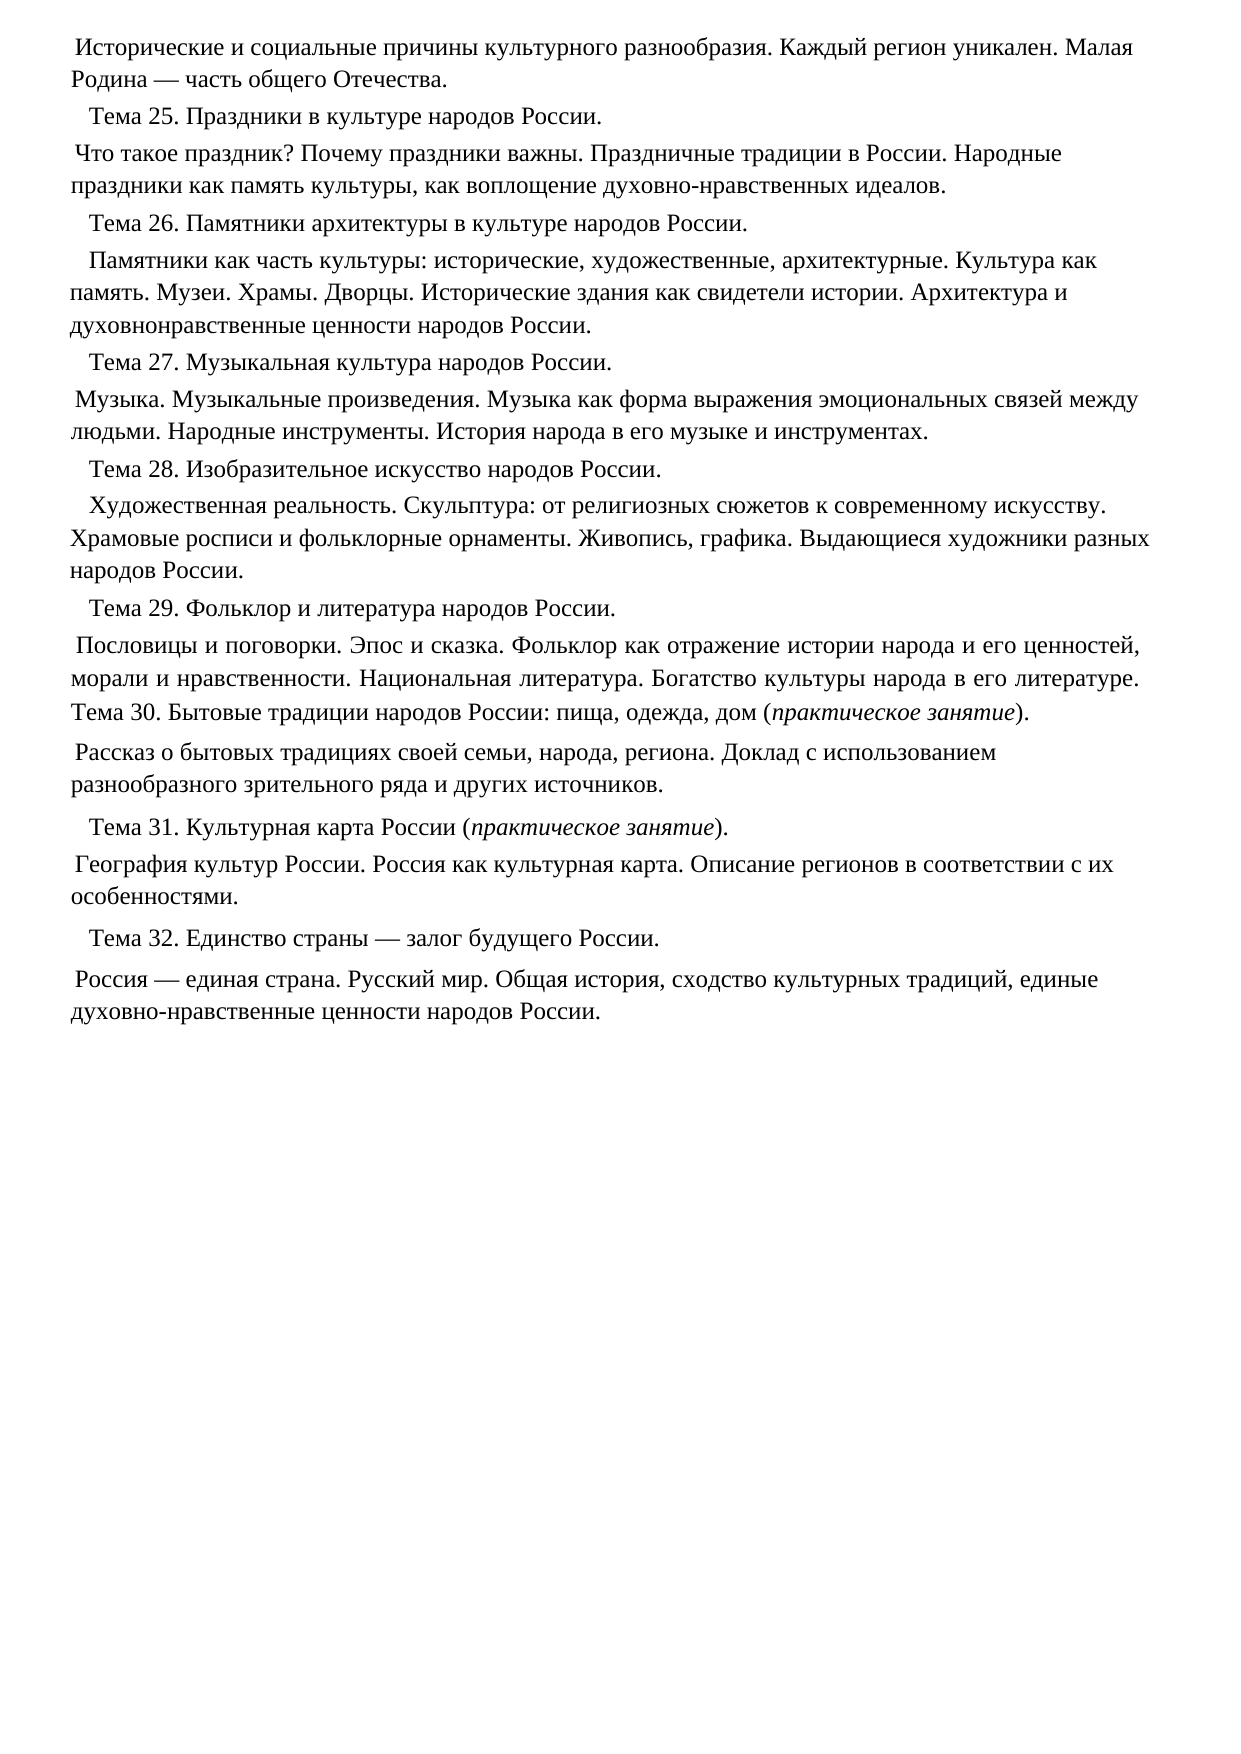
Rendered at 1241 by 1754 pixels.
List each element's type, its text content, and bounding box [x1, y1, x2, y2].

text Россия — единая страна. Русский мир. Общая история, сходство культурных традиций, единые духовно-нравственные ценности народов России. [69, 964, 1167, 1026]
text Тема 27. Музыкальная культура народов России. [88, 347, 1167, 376]
text Тема 31. Культурная карта России (практическое занятие). [88, 812, 1167, 840]
text География культур России. Россия как культурная карта. Описание регионов в соответствии с их особенностями. [69, 849, 1167, 910]
text Исторические и социальные причины культурного разнообразия. Каждый регион уникален. Малая Родина — часть общего Отечества. [69, 32, 1167, 93]
text Художественная реальность. Скульптура: от религиозных сюжетов к современному искусству. Храмовые росписи и фольклорные орнаменты. Живопись, графика. Выдающиеся художники разных народов России. [69, 491, 1167, 584]
text Тема 32. Единство страны — залог будущего России. [88, 923, 1167, 952]
text Тема 28. Изобразительное искусство народов России. [88, 454, 1167, 482]
text Тема 29. Фольклор и литература народов России. [88, 593, 1167, 621]
text Памятники как часть культуры: исторические, художественные, архитектурные. Культура как память. Музеи. Храмы. Дворцы. Исторические здания как свидетели истории. Архитектура и духовнонравственные ценности народов России. [69, 245, 1167, 339]
text Рассказ о бытовых традициях своей семьи, народа, региона. Доклад с использованием разнообразного зрительного ряда и других источников. [69, 737, 1167, 798]
text Что такое праздник? Почему праздники важны. Праздничные традиции в России. Народные праздники как память культуры, как воплощение духовно-нравственных идеалов. [69, 138, 1167, 200]
text Тема 25. Праздники в культуре народов России. [88, 101, 1167, 130]
text Пословицы и поговорки. Эпос и сказка. Фольклор как отражение истории народа и его ценностей, морали и нравственности. Национальная литература. Богатство культуры народа в его литературе. Тема 30. Бытовые традиции народов России: пища, одежда, дом (практическое занятие). [69, 630, 1141, 726]
text Тема 26. Памятники архитектуры в культуре народов России. [88, 208, 1167, 237]
text Музыка. Музыкальные произведения. Музыка как форма выражения эмоциональных связей между людьми. Народные инструменты. История народа в его музыке и инструментах. [69, 384, 1167, 445]
